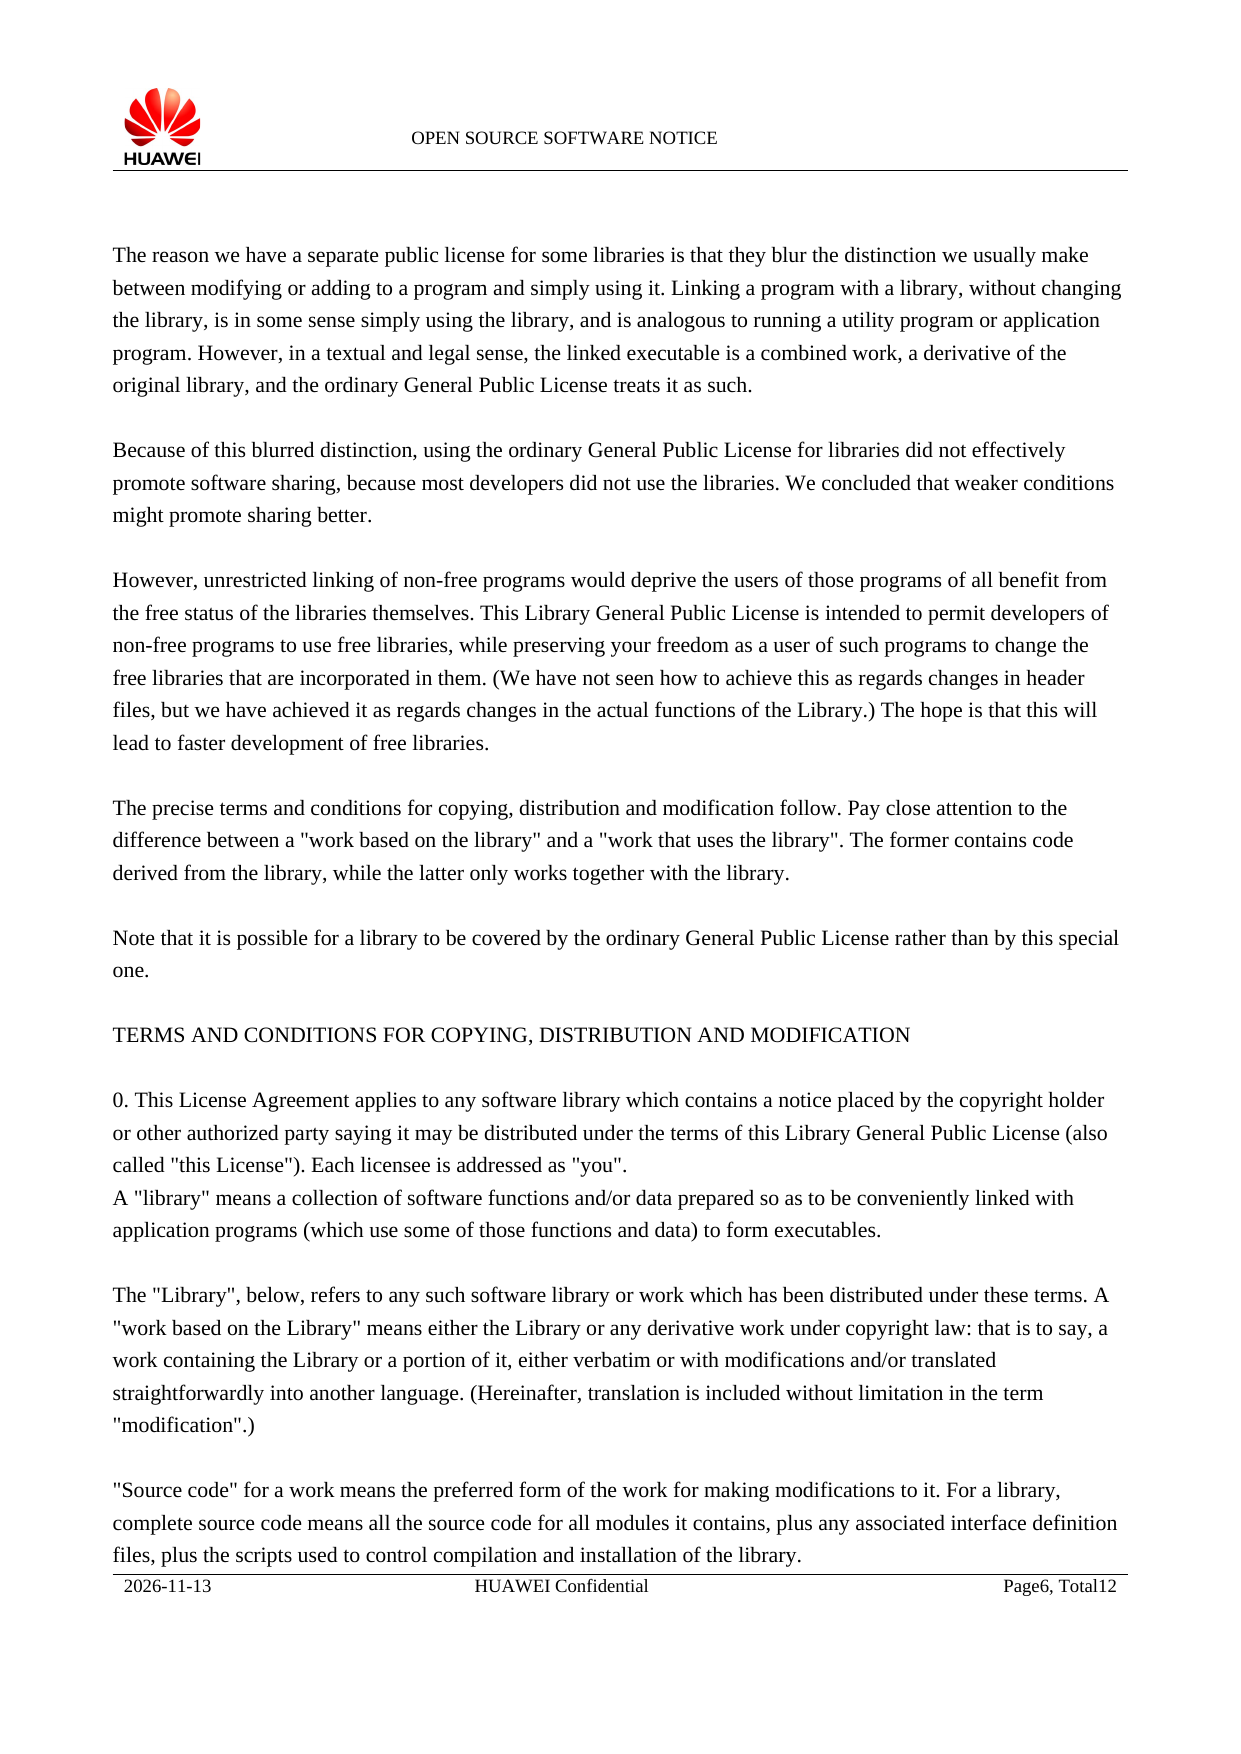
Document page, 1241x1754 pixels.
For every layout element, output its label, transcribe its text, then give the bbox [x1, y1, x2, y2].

picture [124, 88, 201, 165]
